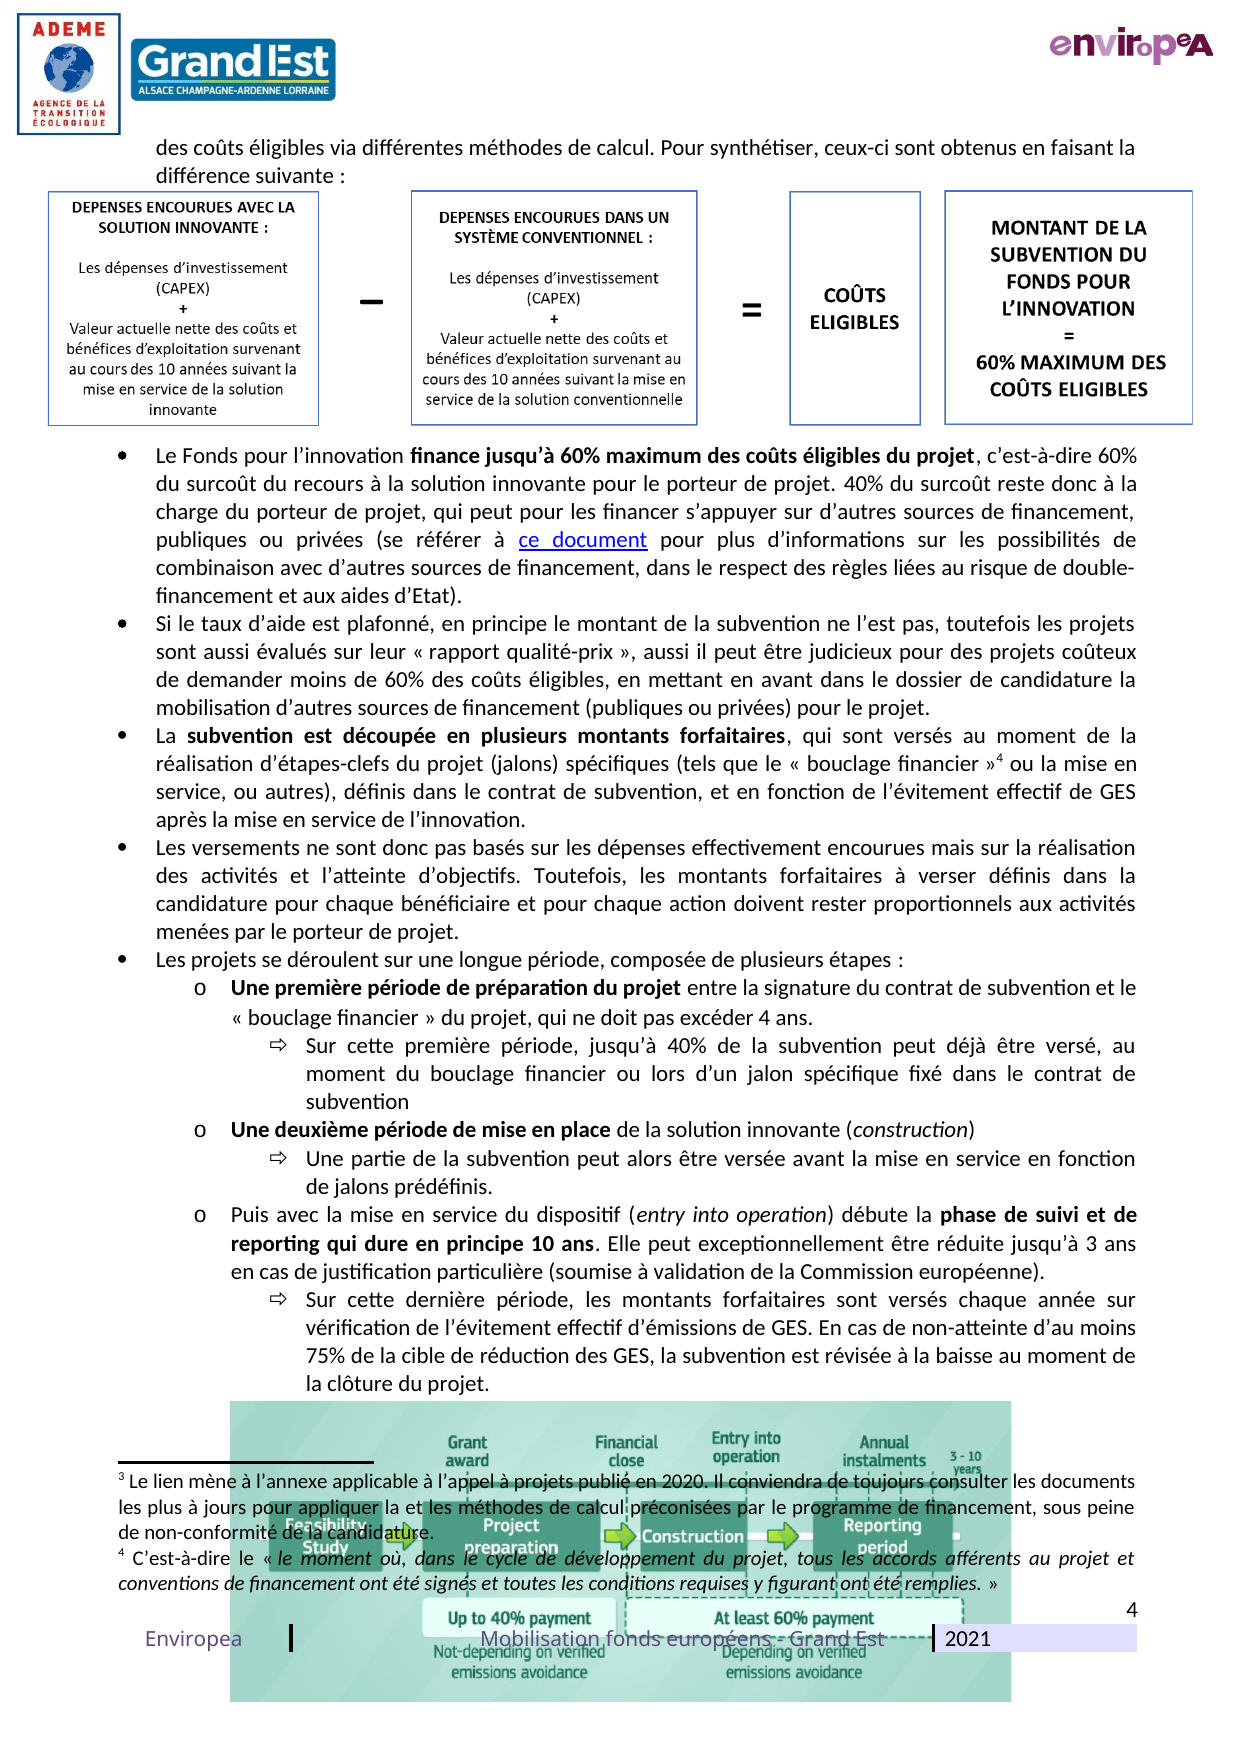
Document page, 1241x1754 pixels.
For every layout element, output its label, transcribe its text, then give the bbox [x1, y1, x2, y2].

list Sur cette dernière période, les montants forfaitaires sont versés chaque année sur vérification de l’évitement effectif d’émissions de GES. En cas de non-atteinte d’au moins 75% de la cible de réduction des GES, la subvention est révisée à la baisse au moment de la clôture du projet. [268, 1285, 1138, 1397]
list Une deuxième période de mise en place de la solution innovante (construction) [193, 1115, 1138, 1144]
list Les projets se déroulent sur une longue période, composée de plusieurs étapes : [118, 946, 1138, 973]
list Les versements ne sont donc pas basés sur les dépenses effectivement encourues mais sur la réalisation des activités et l’atteinte d’objectifs. Toutefois, les montants forfaitaires à verser définis dans la candidature pour chaque bénéficiaire et pour chaque action doivent rester proportionnels aux activités menées par le porteur de projet. [118, 833, 1138, 946]
list Une première période de préparation du projet entre la signature du contrat de subvention et le « bouclage financier » du projet, qui ne doit pas excéder 4 ans. [193, 973, 1138, 1031]
list Une partie de la subvention peut alors être versée avant la mise en service en fonction de jalons prédéfinis. [268, 1144, 1138, 1200]
list Puis avec la mise en service du dispositif (entry into operation) débute la phase de suivi et de reporting qui dure en principe 10 ans. Elle peut exceptionnellement être réduite jusqu’à 3 ans en cas de justification particulière (soumise à validation de la Commission européenne). [193, 1200, 1138, 1285]
list La subvention est découpée en plusieurs montants forfaitaires, qui sont versés au moment de la réalisation d’étapes-clefs du projet (jalons) spécifiques (tels que le « bouclage financier » ou la mise en service, ou autres), définis dans le contrat de subvention, et en fonction de l’évitement effectif de GES après la mise en service de l’innovation. [118, 721, 1138, 833]
picture [1050, 27, 1214, 65]
list Si le taux d’aide est plafonné, en principe le montant de la subvention ne l’est pas, toutefois les projets sont aussi évalués sur leur « rapport qualité-prix », aussi il peut être judicieux pour des projets coûteux de demander moins de 60% des coûts éligibles, en mettant en avant dans le dossier de candidature la mobilisation d’autres sources de financement (publiques ou privées) pour le projet. [118, 609, 1138, 721]
picture [47, 190, 1193, 430]
picture [3, 8, 339, 139]
list Le Fonds pour l’innovation finance jusqu’à 60% maximum des coûts éligibles du projet, c’est-à-dire 60% du surcoût du recours à la solution innovante pour le porteur de projet. 40% du surcoût reste donc à la charge du porteur de projet, qui peut pour les financer s’appuyer sur d’autres sources de financement, publiques ou privées (se référer à ce document pour plus d’informations sur les possibilités de combinaison avec d’autres sources de financement, dans le respect des règles liées au risque de double-financement et aux aides d’Etat). [118, 441, 1138, 609]
list Sur cette première période, jusqu’à 40% de la subvention peut déjà être versé, au moment du bouclage financier ou lors d’un jalon spécifique fixé dans le contrat de subvention [268, 1031, 1138, 1115]
picture [229, 1401, 1012, 1702]
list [118, 133, 1138, 189]
